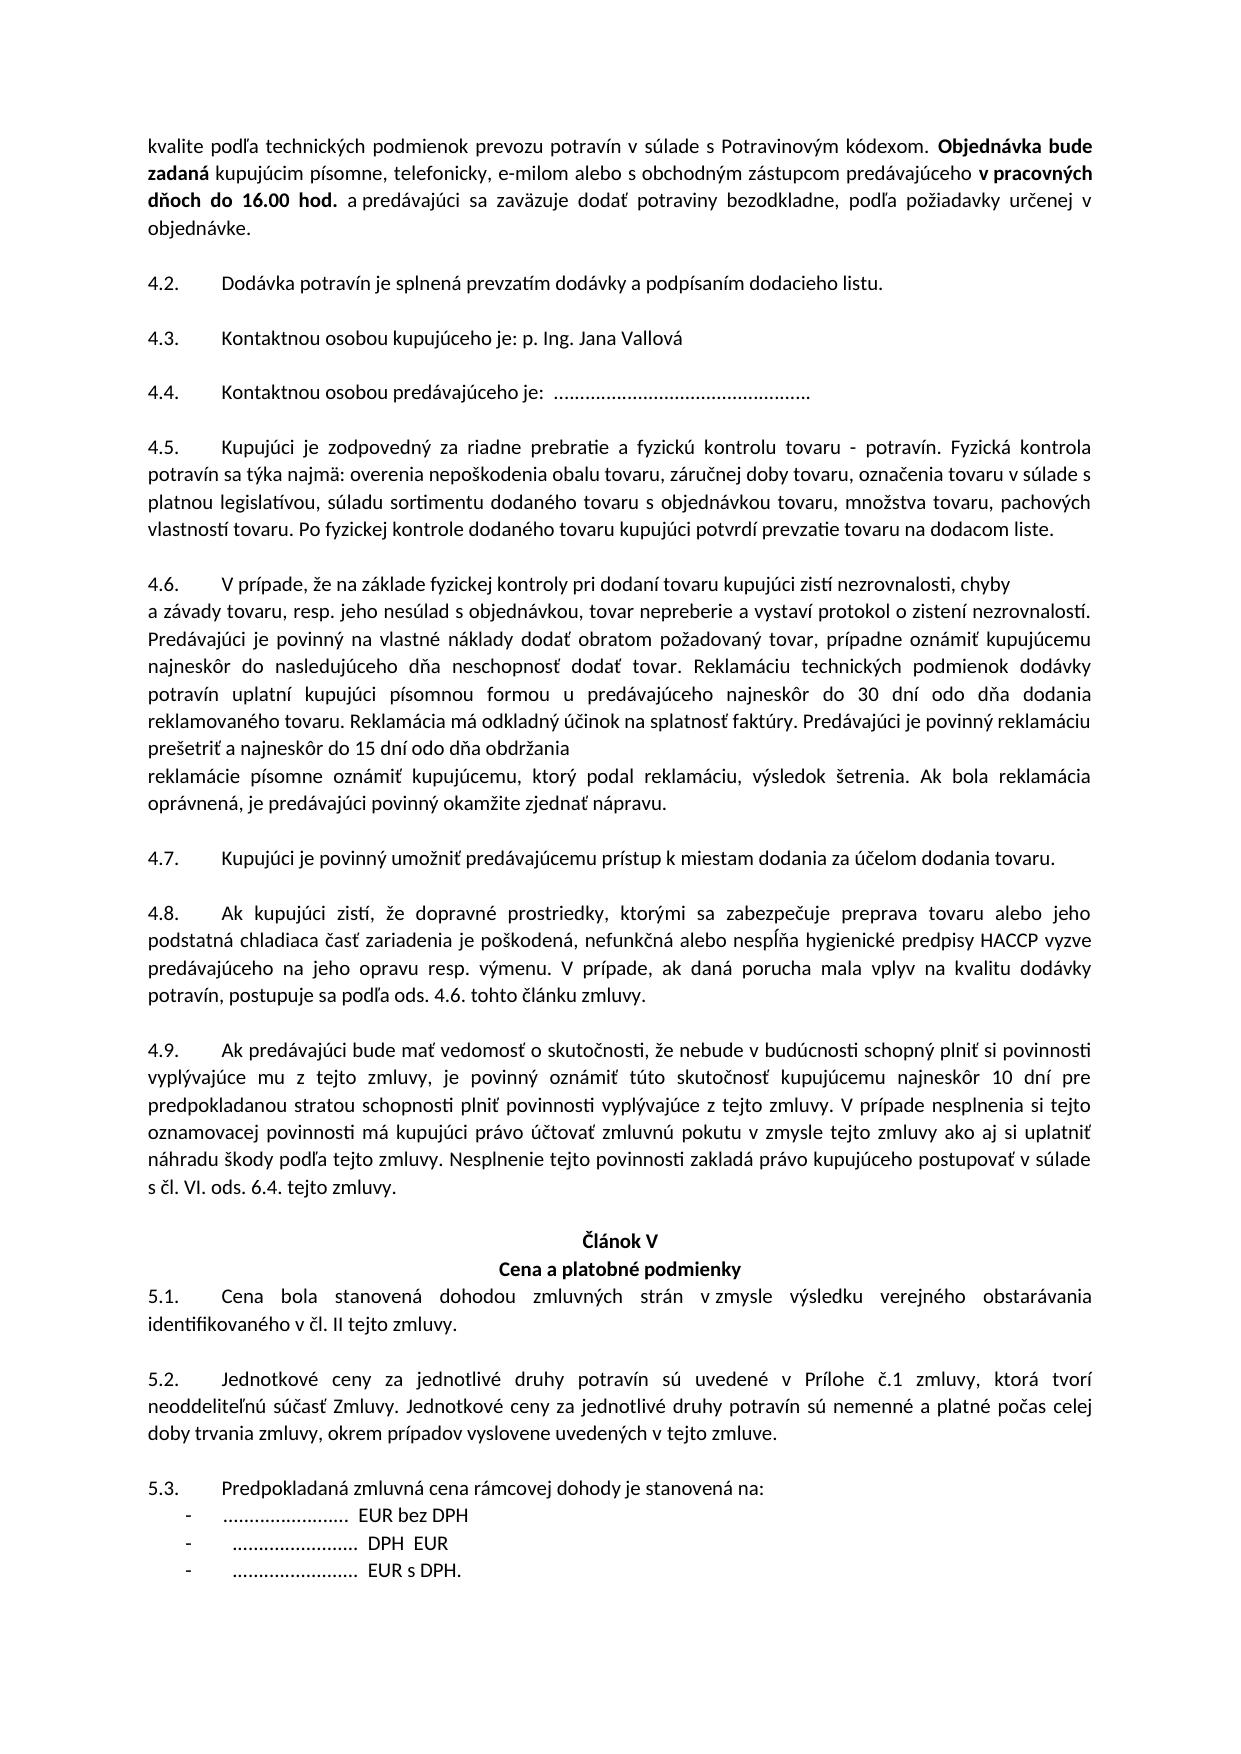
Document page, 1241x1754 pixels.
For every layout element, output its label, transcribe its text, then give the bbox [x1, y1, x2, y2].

list Dodávka potravín je splnená prevzatím dodávky a podpísaním dodacieho listu. [148, 270, 1093, 295]
list Jednotkové ceny za jednotlivé druhy potravín sú uvedené v Prílohe č.1 zmluvy, ktorá tvorí neoddeliteľnú súčasť Zmluvy. Jednotkové ceny za jednotlivé druhy potravín sú nemenné a platné počas celej doby trvania zmluvy, okrem prípadov vyslovene uvedených v tejto zmluve. [148, 1366, 1093, 1446]
list reklamácie písomne oznámiť kupujúcemu, ktorý podal reklamáciu, výsledok šetrenia. Ak bola reklamácia oprávnená, je predávajúci povinný okamžite zjednať nápravu. [148, 763, 1093, 816]
list Kupujúci je zodpovedný za riadne prebratie a fyzickú kontrolu tovaru - potravín. Fyzická kontrola potravín sa týka najmä: overenia nepoškodenia obalu tovaru, záručnej doby tovaru, označenia tovaru v súlade s platnou legislatívou, súladu sortimentu dodaného tovaru s objednávkou tovaru, množstva tovaru, pachových vlastností tovaru. Po fyzickej kontrole dodaného tovaru kupujúci potvrdí prevzatie tovaru na dodacom liste. [148, 434, 1093, 542]
list ........................ EUR s DPH. [185, 1557, 1093, 1583]
list ........................ EUR bez DPH [185, 1503, 1093, 1528]
list Cena bola stanovená dohodou zmluvných strán v zmysle výsledku verejného obstarávania identifikovaného v čl. II tejto zmluvy. [148, 1283, 1093, 1336]
list Kupujúci je povinný umožniť predávajúcemu prístup k miestam dodania za účelom dodania tovaru. [148, 845, 1093, 871]
list Ak predávajúci bude mať vedomosť o skutočnosti, že nebude v budúcnosti schopný plniť si povinnosti vyplývajúce mu z tejto zmluvy, je povinný oznámiť túto skutočnosť kupujúcemu najneskôr 10 dní pre predpokladanou stratou schopnosti plniť povinnosti vyplývajúce z tejto zmluvy. V prípade nesplnenia si tejto oznamovacej povinnosti má kupujúci právo účtovať zmluvnú pokutu v zmysle tejto zmluvy ako aj si uplatniť náhradu škody podľa tejto zmluvy. Nesplnenie tejto povinnosti zakladá právo kupujúceho postupovať v súlade s čl. VI. ods. 6.4. tejto zmluvy. [148, 1037, 1093, 1199]
list Kontaktnou osobou predávajúceho je: ................................................. [148, 379, 1093, 405]
list Ak kupujúci zistí, že dopravné prostriedky, ktorými sa zabezpečuje preprava tovaru alebo jeho podstatná chladiaca časť zariadenia je poškodená, nefunkčná alebo nespĺňa hygienické predpisy HACCP vyzve predávajúceho na jeho opravu resp. výmenu. V prípade, ak daná porucha mala vplyv na kvalitu dodávky potravín, postupuje sa podľa ods. 4.6. tohto článku zmluvy. [148, 900, 1093, 1008]
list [148, 133, 1093, 241]
list V prípade, že na základe fyzickej kontroly pri dodaní tovaru kupujúci zistí nezrovnalosti, chyby [148, 571, 1093, 597]
list Cena a platobné podmienky [148, 1256, 1093, 1282]
list ........................ DPH EUR [185, 1530, 1093, 1556]
list Predpokladaná zmluvná cena rámcovej dohody je stanovená na: [148, 1475, 1093, 1501]
list Kontaktnou osobou kupujúceho je: p. Ing. Jana Vallová [148, 325, 1093, 350]
list a závady tovaru, resp. jeho nesúlad s objednávkou, tovar nepreberie a vystaví protokol o zistení nezrovnalostí. Predávajúci je povinný na vlastné náklady dodať obratom požadovaný tovar, prípadne oznámiť kupujúcemu najneskôr do nasledujúceho dňa neschopnosť dodať tovar. Reklamáciu technických podmienok dodávky potravín uplatní kupujúci písomnou formou u predávajúceho najneskôr do 30 dní odo dňa dodania reklamovaného tovaru. Reklamácia má odkladný účinok na splatnosť faktúry. Predávajúci je povinný reklamáciu prešetriť a najneskôr do 15 dní odo dňa obdržania [148, 599, 1093, 761]
list Článok V [148, 1229, 1093, 1254]
